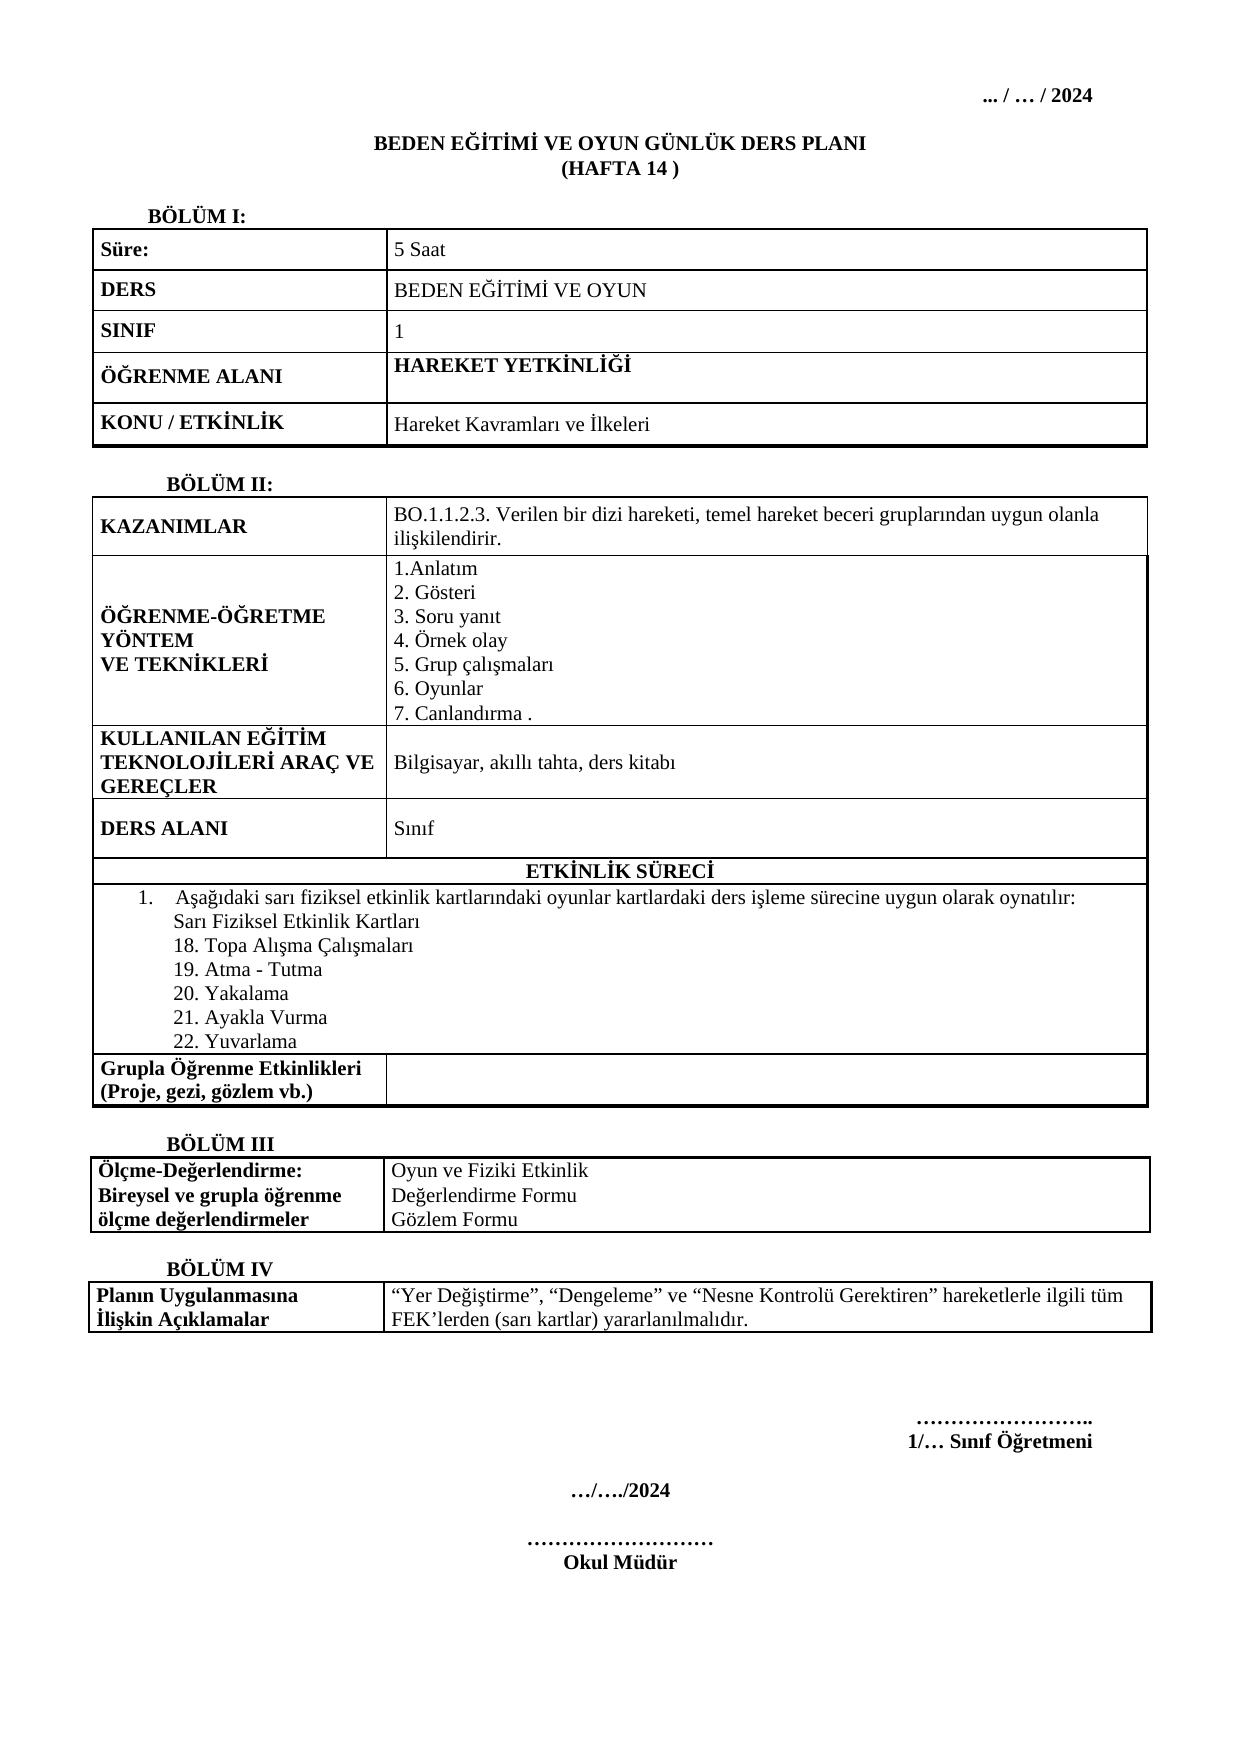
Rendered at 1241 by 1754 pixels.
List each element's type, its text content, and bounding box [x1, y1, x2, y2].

text …/…./2024 [148, 1477, 1093, 1502]
text …………………….. [148, 1405, 1093, 1429]
table_header Süre: [94, 230, 386, 269]
table_cell ETKİNLİK SÜRECİ [94, 859, 1146, 883]
table_header Ölçme-Değerlendirme: Bireysel ve grupla öğrenme ölçme değerlendirmeler [92, 1159, 383, 1231]
table_cell 1 [388, 311, 1146, 352]
text 1/… Sınıf Öğretmeni [148, 1429, 1093, 1453]
text BÖLÜM I: [148, 203, 1093, 228]
table_header BO.1.1.2.3. Verilen bir dizi hareketi, temel hareket beceri gruplarından uygun olanla ilişkilendirir. [387, 498, 1147, 555]
table_header 5 Saat [388, 230, 1146, 269]
subtitle BÖLÜM IV [148, 1257, 1093, 1281]
table_header Planın Uygulanmasına İlişkin Açıklamalar [90, 1283, 383, 1331]
table_cell Aşağıdaki sarı fiziksel etkinlik kartlarındaki oyunlar kartlardaki ders işleme sürecine uygun olarak oynatılır: Sarı Fiziksel Etkinlik Kartları 18. Topa Alışma Çalışmaları 19. Atma - Tutma 20. Yakalama 21. Ayakla Vurma 22. Yuvarlama [94, 885, 1146, 1053]
table_cell KONU / ETKİNLİK [94, 404, 386, 444]
table_cell ÖĞRENME-ÖĞRETME YÖNTEM VE TEKNİKLERİ [93, 556, 386, 724]
table_cell BEDEN EĞİTİMİ VE OYUN [388, 271, 1146, 310]
table_cell Grupla Öğrenme Etkinlikleri (Proje, gezi, gözlem vb.) [94, 1055, 386, 1103]
table_cell Sınıf [387, 799, 1146, 857]
table_header Oyun ve Fiziki Etkinlik Değerlendirme Formu Gözlem Formu [385, 1159, 1149, 1231]
text Okul Müdür [148, 1550, 1093, 1574]
table_cell DERS ALANI [94, 799, 386, 857]
table_header KAZANIMLAR [93, 498, 386, 555]
text ……………………… [148, 1526, 1093, 1550]
table_cell Hareket Kavramları ve İlkeleri [388, 404, 1146, 444]
text BÖLÜM II: [148, 472, 1093, 496]
table_cell SINIF [94, 311, 386, 352]
table_cell [387, 1055, 1146, 1103]
table_cell Bilgisayar, akıllı tahta, ders kitabı [387, 726, 1146, 798]
table_header “Yer Değiştirme”, “Dengeleme” ve “Nesne Kontrolü Gerektiren” hareketlerle ilgili tüm FEK’lerden (sarı kartlar) yararlanılmalıdır. [385, 1283, 1150, 1331]
table_cell KULLANILAN EĞİTİM TEKNOLOJİLERİ ARAÇ VE GEREÇLER [93, 726, 386, 798]
table_cell 1.Anlatım 2. Gösteri 3. Soru yanıt 4. Örnek olay 5. Grup çalışmaları 6. Oyunlar 7. Canlandırma . [387, 556, 1146, 724]
text BEDEN EĞİTİMİ VE OYUN GÜNLÜK DERS PLANI [148, 131, 1093, 155]
table_cell HAREKET YETKİNLİĞİ [388, 353, 1146, 402]
text (HAFTA 14 ) [148, 155, 1093, 179]
table_cell ÖĞRENME ALANI [94, 353, 386, 402]
table_cell DERS [94, 271, 386, 310]
subtitle BÖLÜM III [148, 1132, 1093, 1156]
text ... / … / 2024 [148, 83, 1093, 107]
